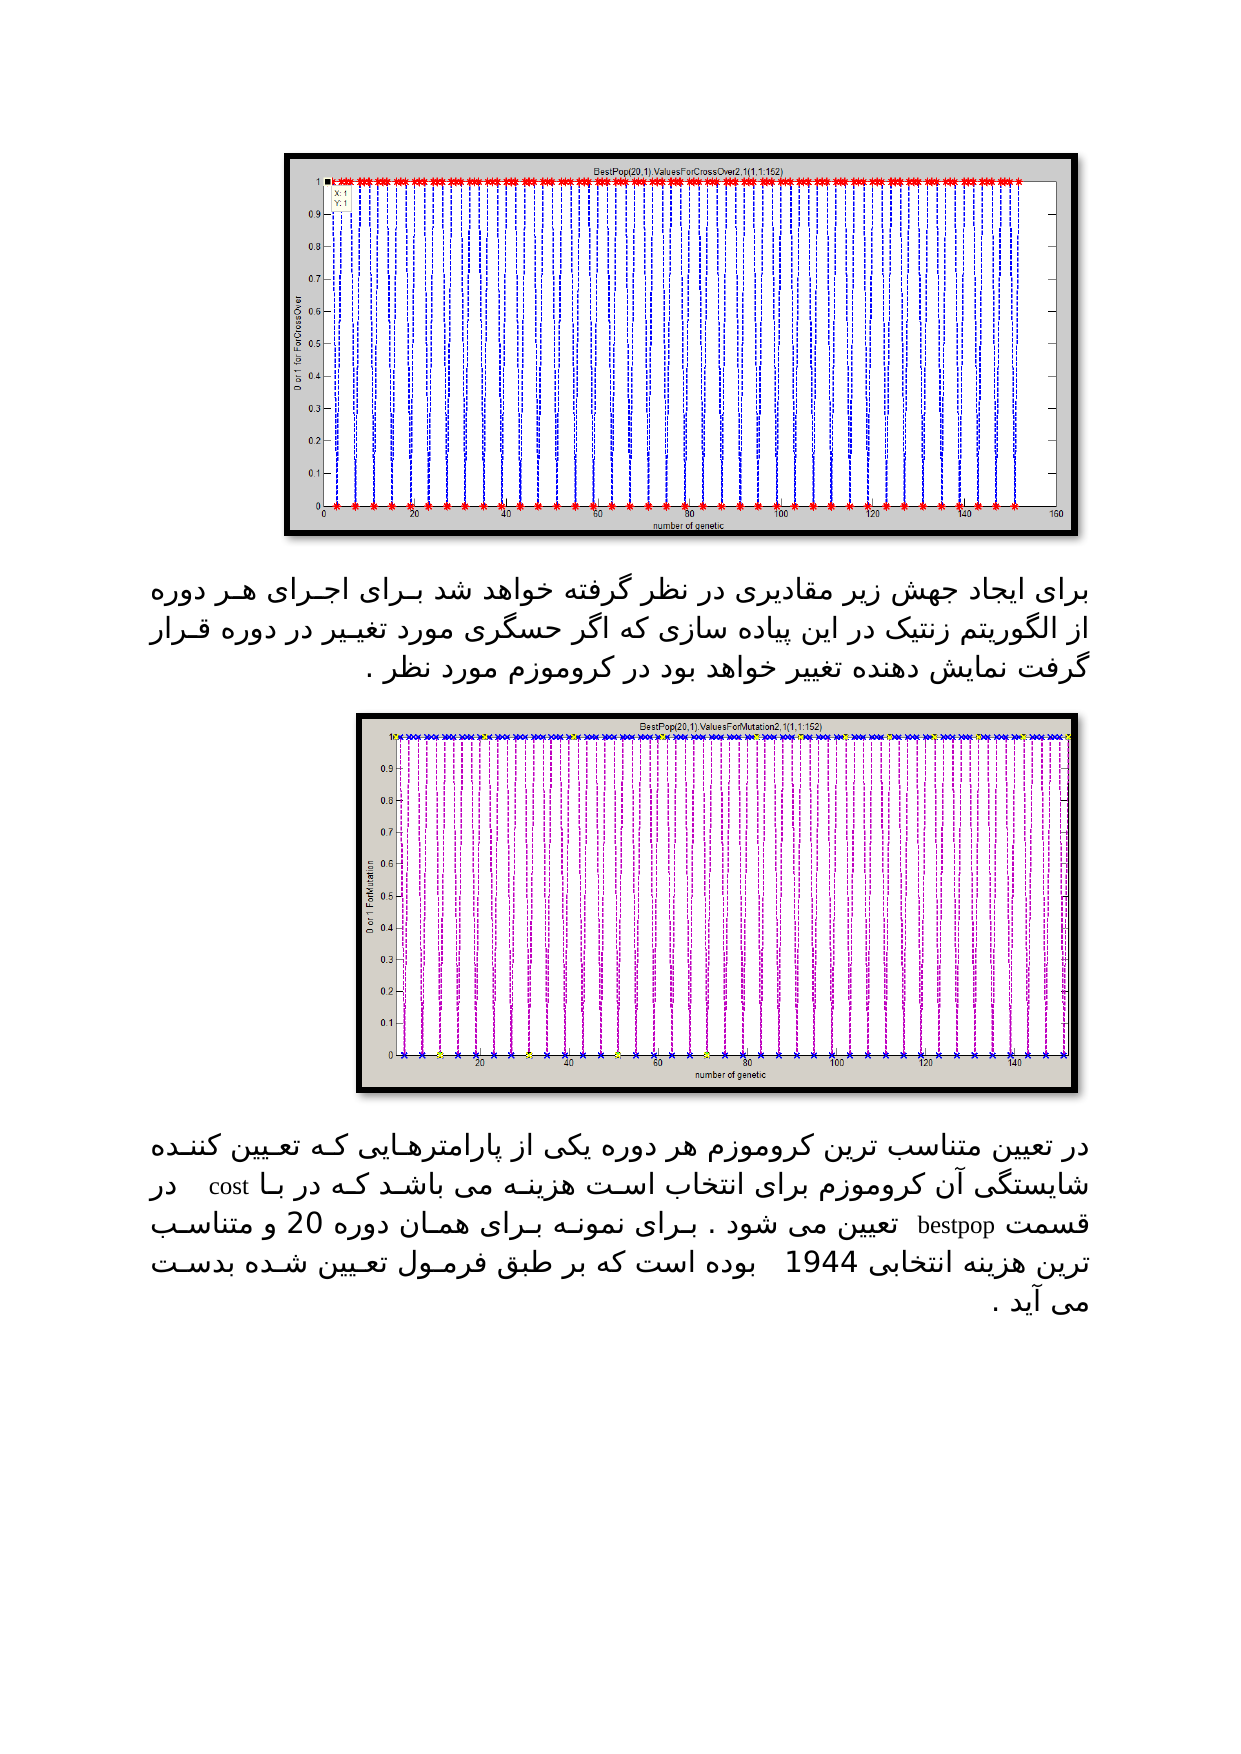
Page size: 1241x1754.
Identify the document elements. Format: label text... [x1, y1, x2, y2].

text در تعیین متناسب ترین کروموزم هر دوره یکی از پارامترهایی که تعیین کننده شایستگی آن کروموزم برای انتخاب است هزینه می باشد که در با cost در قسمت bestpop تعیین می شود . برای نمونه برای همان دوره 20 و متناسب ترین هزینه انتخابی 1944 بوده است که بر طبق فرمول تعیین شده بدست می آید . [150, 1128, 1090, 1318]
picture [290, 159, 1071, 530]
text برای ایجاد جهش زیر مقادیری در نظر گرفته خواهد شد برای اجرای هر دوره از الگوریتم زنتیک در این پیاده سازی که اگر حسگری مورد تغییر در دوره قرار گرفت نمایش دهنده تغییر خواهد بود در کروموزم مورد نظر . [150, 572, 1090, 684]
picture [362, 719, 1071, 1087]
